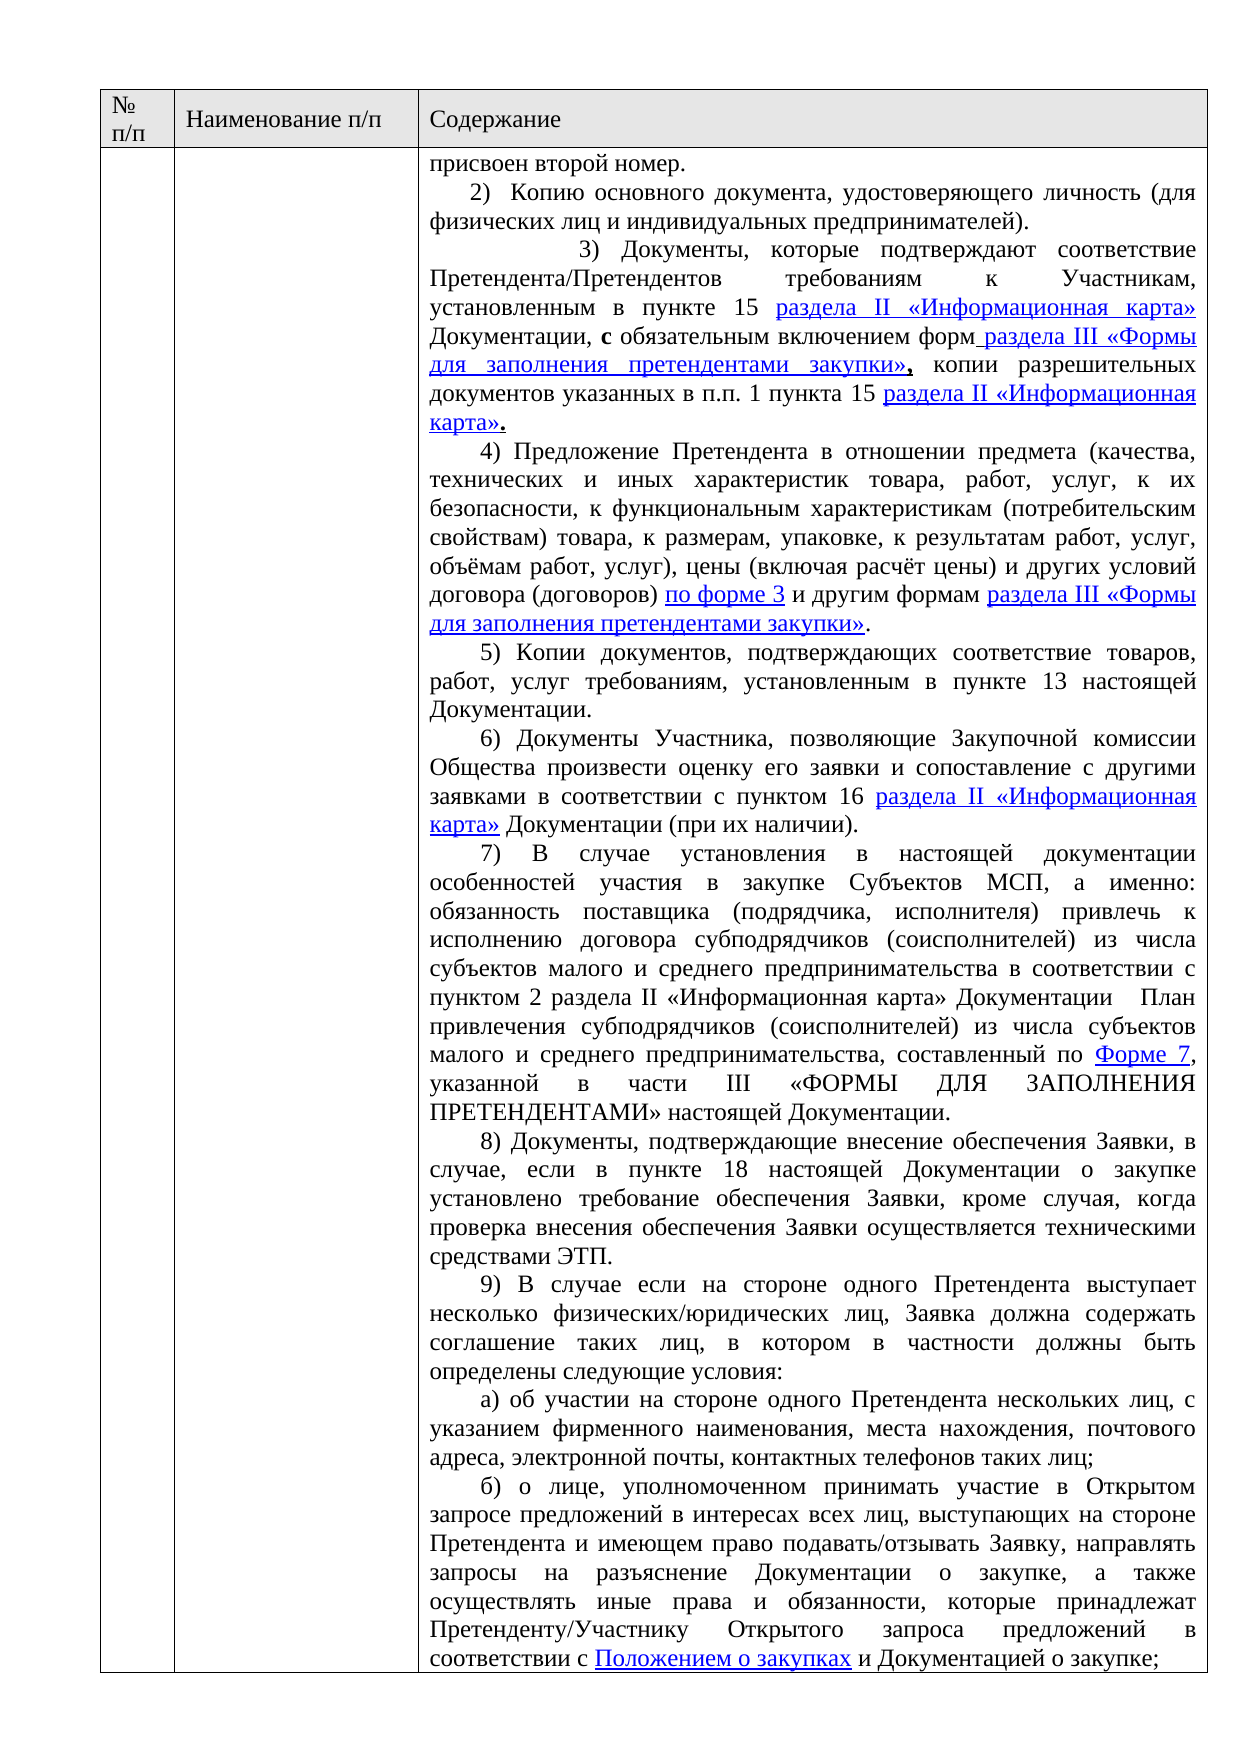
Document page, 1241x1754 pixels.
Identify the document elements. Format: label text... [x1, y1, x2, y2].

table_header № п/п [101, 90, 174, 147]
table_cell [175, 148, 418, 1672]
table_header Содержание [419, 90, 1207, 147]
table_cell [419, 148, 1207, 1672]
table_header Наименование п/п [175, 90, 418, 147]
table_cell [101, 148, 174, 1672]
